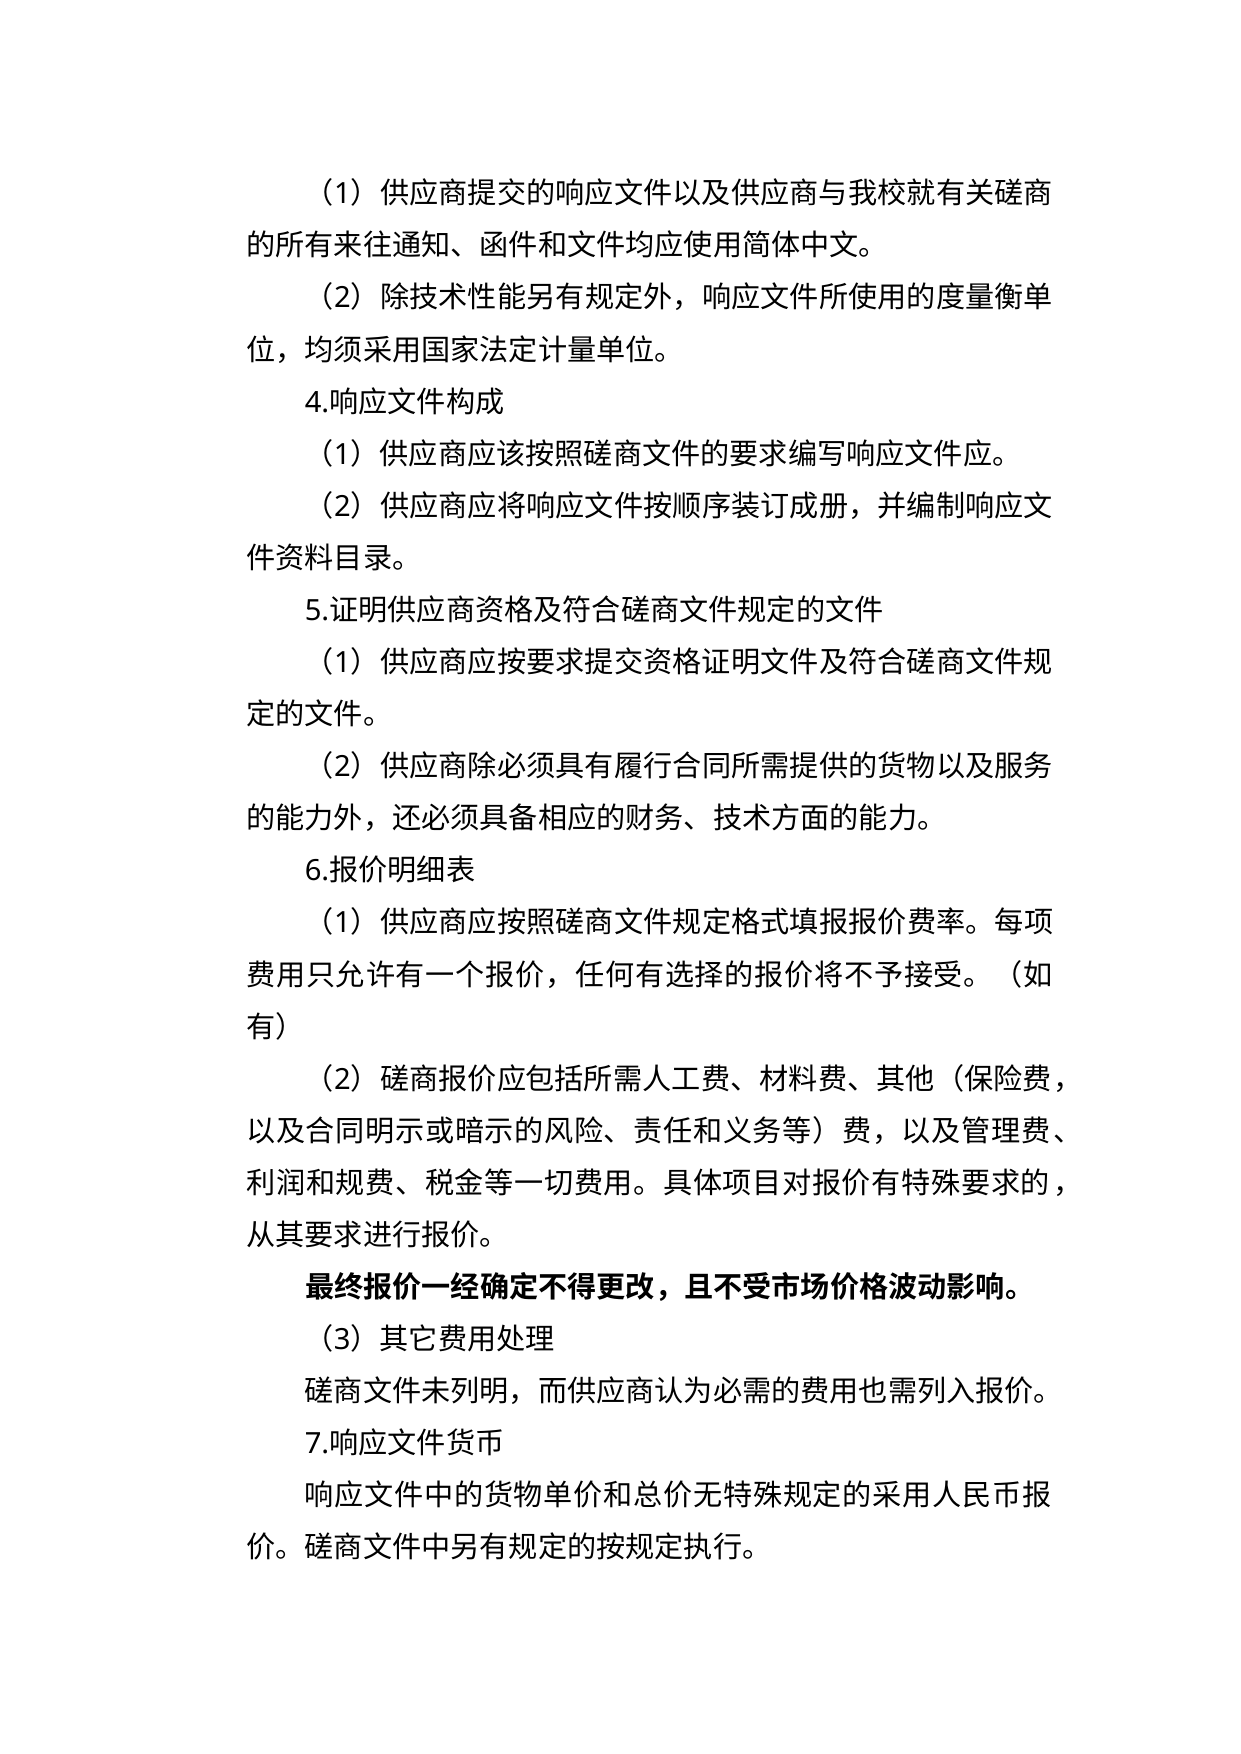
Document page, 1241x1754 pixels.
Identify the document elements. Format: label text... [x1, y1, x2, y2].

text 7.响应文件货币 [246, 1412, 1053, 1464]
text （1）供应商提交的响应文件以及供应商与我校就有关磋商的所有来往通知、函件和文件均应使用简体中文。 [246, 162, 1053, 266]
text （2）除技术性能另有规定外，响应文件所使用的度量衡单位，均须采用国家法定计量单位。 [246, 266, 1053, 370]
text 5.证明供应商资格及符合磋商文件规定的文件 [246, 579, 1053, 631]
text 最终报价一经确定不得更改，且不受市场价格波动影响。 [246, 1256, 1053, 1308]
text （3）其它费用处理 [246, 1308, 1053, 1360]
text （1）供应商应按照磋商文件规定格式填报报价费率。每项费用只允许有一个报价，任何有选择的报价将不予接受。（如有） [246, 891, 1053, 1047]
text （1）供应商应该按照磋商文件的要求编写响应文件应。 [246, 422, 1053, 474]
text （2）供应商除必须具有履行合同所需提供的货物以及服务的能力外，还必须具备相应的财务、技术方面的能力。 [246, 735, 1053, 839]
text （2）供应商应将响应文件按顺序装订成册，并编制响应文件资料目录。 [246, 474, 1053, 579]
text （1）供应商应按要求提交资格证明文件及符合磋商文件规定的文件。 [246, 631, 1053, 735]
text （2）磋商报价应包括所需人工费、材料费、其他（保险费，以及合同明示或暗示的风险、责任和义务等）费，以及管理费、利润和规费、税金等一切费用。具体项目对报价有特殊要求的，从其要求进行报价。 [246, 1047, 1053, 1256]
text 磋商文件未列明，而供应商认为必需的费用也需列入报价。 [246, 1360, 1053, 1412]
text 4.响应文件构成 [246, 370, 1053, 422]
text 6.报价明细表 [246, 839, 1053, 891]
text 响应文件中的货物单价和总价无特殊规定的采用人民币报价。磋商文件中另有规定的按规定执行。 [246, 1464, 1053, 1568]
